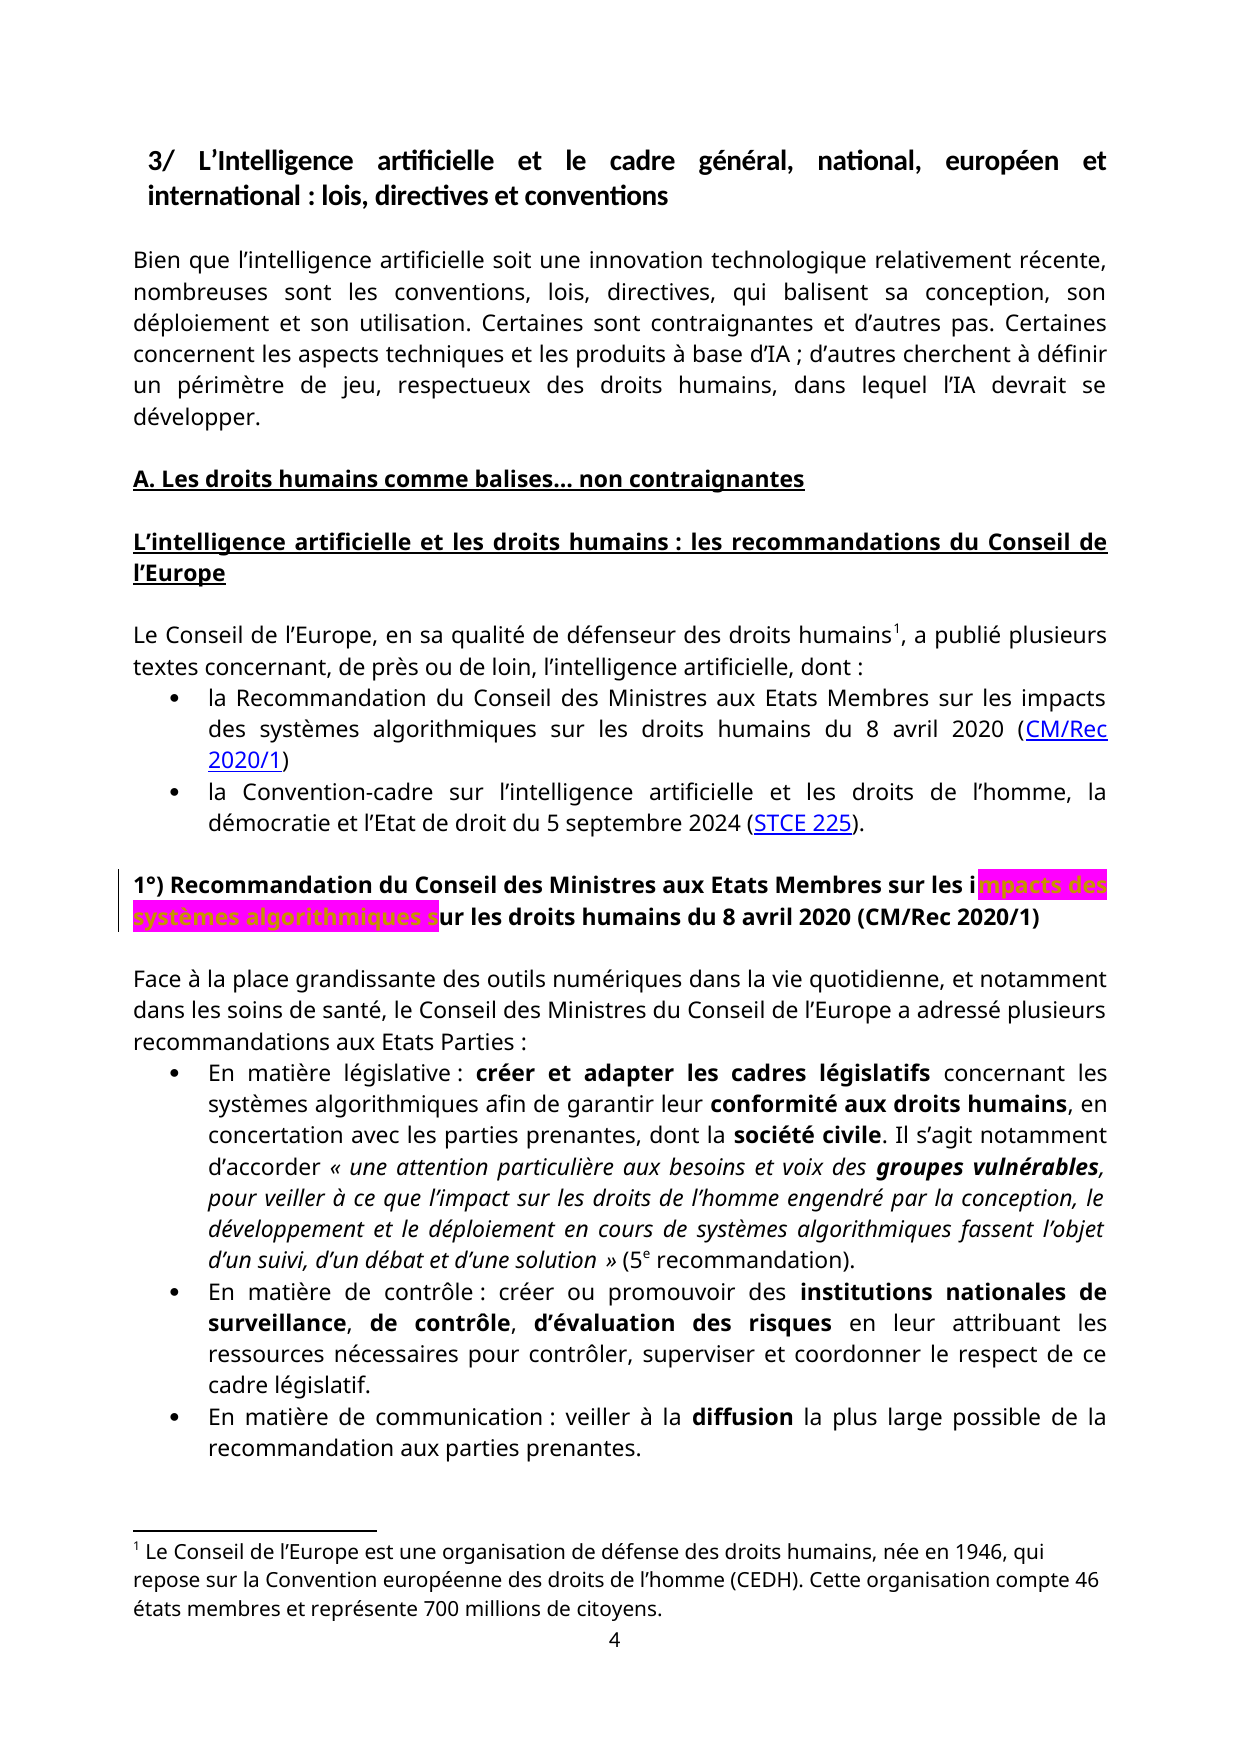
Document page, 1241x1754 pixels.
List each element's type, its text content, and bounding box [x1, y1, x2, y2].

text Face à la place grandissante des outils numériques dans la vie quotidienne, et notamment dans les soins de santé, le Conseil des Ministres du Conseil de l’Europe a adressé plusieurs recommandations aux Etats Parties : [133, 963, 1107, 1057]
list En matière de contrôle : créer ou promouvoir des institutions nationales de surveillance, de contrôle, d’évaluation des risques en leur attribuant les ressources nécessaires pour contrôler, superviser et coordonner le respect de ce cadre législatif. [170, 1275, 1107, 1400]
list En matière législative : créer et adapter les cadres législatifs concernant les systèmes algorithmiques afin de garantir leur conformité aux droits humains, en concertation avec les parties prenantes, dont la société civile. Il s’agit notamment d’accorder « une attention particulière aux besoins et voix des groupes vulnérables, pour veiller à ce que l’impact sur les droits de l’homme engendré par la conception, le développement et le déploiement en cours de systèmes algorithmiques fassent l’objet d’un suivi, d’un débat et d’une solution » (5e recommandation). [170, 1057, 1107, 1275]
text Bien que l’intelligence artificielle soit une innovation technologique relativement récente, nombreuses sont les conventions, lois, directives, qui balisent sa conception, son déploiement et son utilisation. Certaines sont contraignantes et d’autres pas. Certaines concernent les aspects techniques et les produits à base d’IA ; d’autres cherchent à définir un périmètre de jeu, respectueux des droits humains, dans lequel l’IA devrait se développer. [133, 244, 1107, 432]
subtitle 3/ L’Intelligence artificielle et le cadre général, national, européen et international : lois, directives et conventions [147, 142, 1107, 213]
text A. Les droits humains comme balises… non contraignantes [133, 463, 1107, 494]
list la Convention-cadre sur l’intelligence artificielle et les droits de l’homme, la démocratie et l’Etat de droit du 5 septembre 2024 (STCE 225). [170, 775, 1107, 838]
text 1°) Recommandation du Conseil des Ministres aux Etats Membres sur les impacts des systèmes algorithmiques sur les droits humains du 8 avril 2020 (CM/Rec 2020/1) [133, 869, 1107, 932]
text L’intelligence artificielle et les droits humains : les recommandations du Conseil de l’Europe [133, 525, 1107, 552]
text Le Conseil de l’Europe, en sa qualité de défenseur des droits humains, a publié plusieurs textes concernant, de près ou de loin, l’intelligence artificielle, dont : [133, 619, 1107, 682]
list En matière de communication : veiller à la diffusion la plus large possible de la recommandation aux parties prenantes. [170, 1400, 1107, 1463]
text L’intelligence artificielle et les droits humains : les recommandations du Conseil de l’Europe [133, 554, 1107, 588]
list la Recommandation du Conseil des Ministres aux Etats Membres sur les impacts des systèmes algorithmiques sur les droits humains du 8 avril 2020 (CM/Rec 2020/1) [170, 682, 1107, 775]
